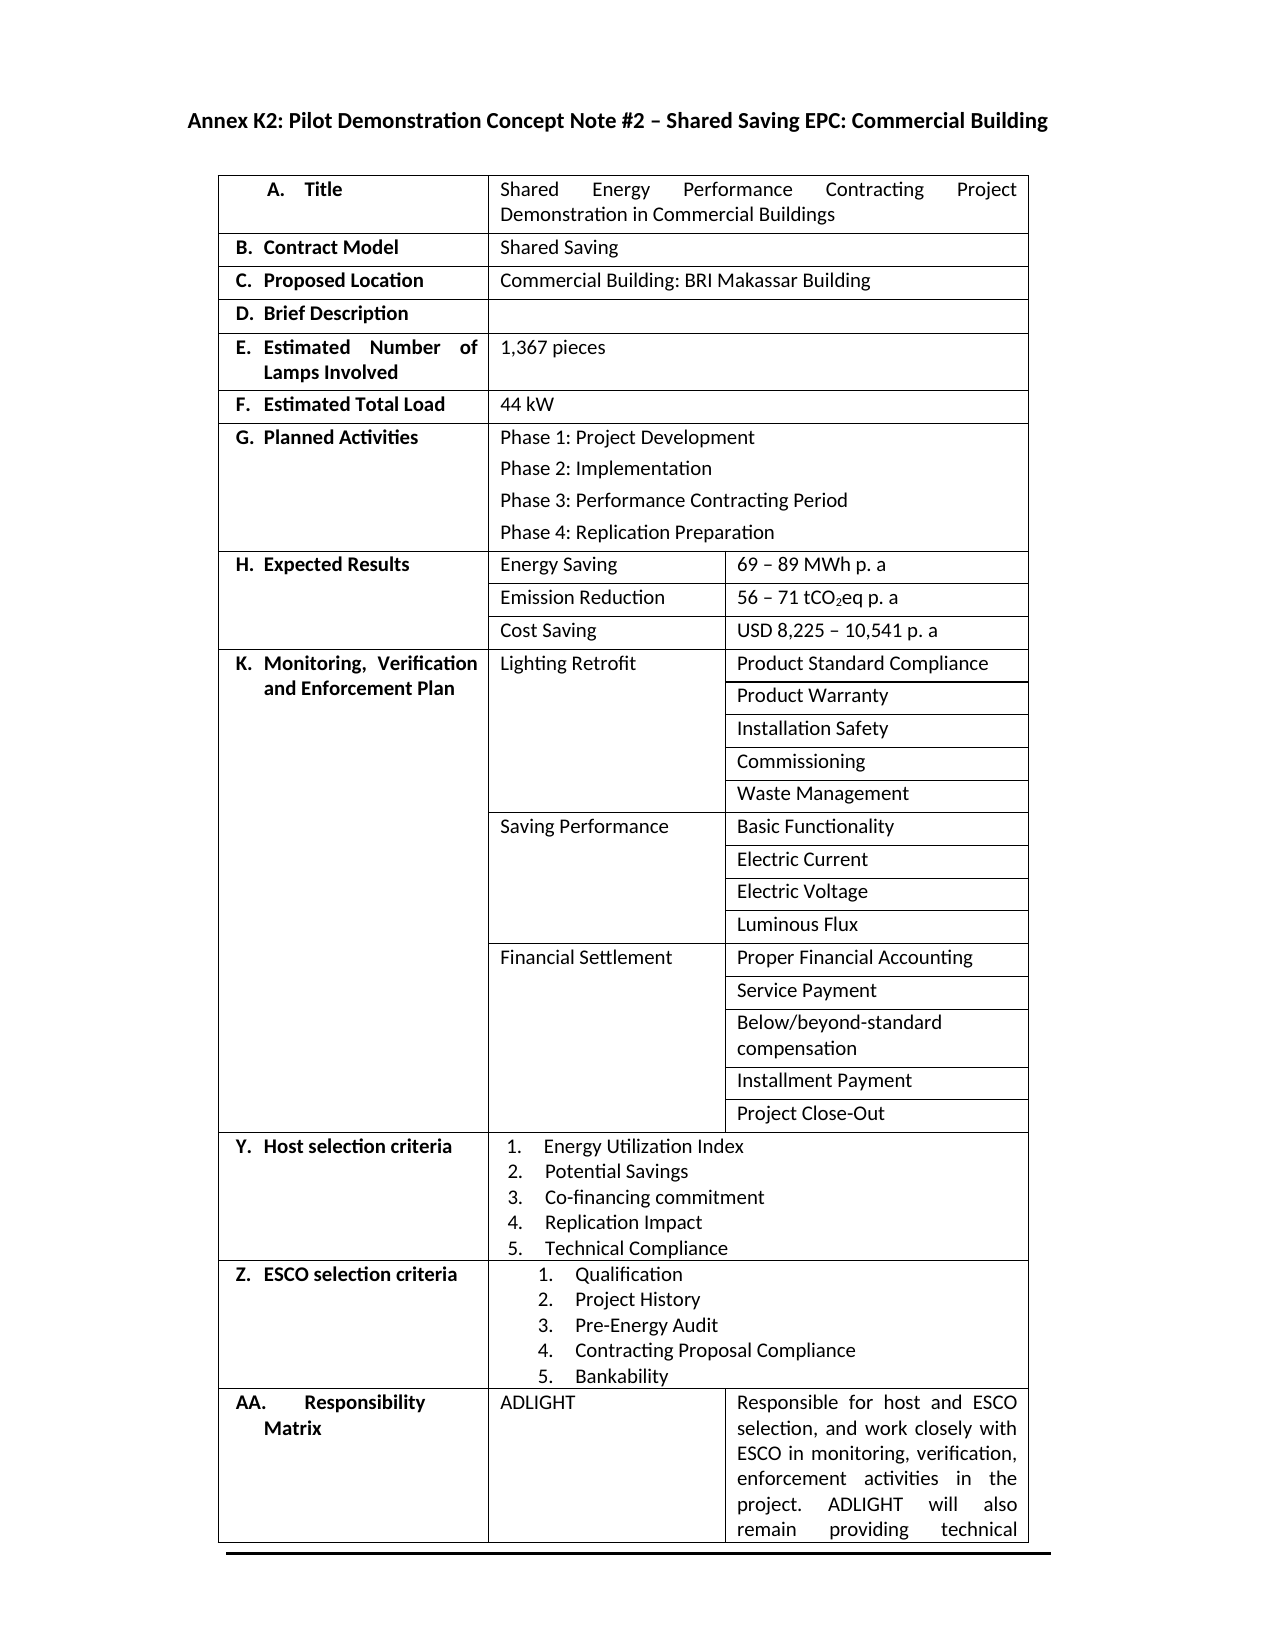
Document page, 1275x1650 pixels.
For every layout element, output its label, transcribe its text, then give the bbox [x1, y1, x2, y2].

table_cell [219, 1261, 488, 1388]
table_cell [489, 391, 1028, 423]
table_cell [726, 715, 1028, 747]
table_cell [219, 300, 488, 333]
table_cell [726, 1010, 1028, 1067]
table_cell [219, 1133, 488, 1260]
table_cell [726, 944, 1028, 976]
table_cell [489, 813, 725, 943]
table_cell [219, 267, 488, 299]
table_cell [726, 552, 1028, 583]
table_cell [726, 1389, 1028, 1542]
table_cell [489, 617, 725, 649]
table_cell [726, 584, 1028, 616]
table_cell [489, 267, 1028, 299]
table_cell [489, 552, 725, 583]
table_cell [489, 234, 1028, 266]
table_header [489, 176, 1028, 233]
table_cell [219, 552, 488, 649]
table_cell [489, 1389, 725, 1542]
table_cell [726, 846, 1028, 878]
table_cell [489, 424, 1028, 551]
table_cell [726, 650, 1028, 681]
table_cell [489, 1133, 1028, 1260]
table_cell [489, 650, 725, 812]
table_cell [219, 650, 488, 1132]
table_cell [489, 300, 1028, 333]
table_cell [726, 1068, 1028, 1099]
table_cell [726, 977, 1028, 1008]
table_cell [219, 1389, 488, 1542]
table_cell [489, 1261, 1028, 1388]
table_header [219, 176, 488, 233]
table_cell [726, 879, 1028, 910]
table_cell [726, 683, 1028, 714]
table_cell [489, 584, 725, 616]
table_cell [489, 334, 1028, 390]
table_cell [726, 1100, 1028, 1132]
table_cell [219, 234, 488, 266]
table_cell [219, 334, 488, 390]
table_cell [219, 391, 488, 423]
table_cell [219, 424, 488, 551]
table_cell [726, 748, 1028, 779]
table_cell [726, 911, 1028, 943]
text Annex K2: Pilot Demonstration Concept Note #2 – Shared Saving EPC: Commercial Building [187, 107, 1059, 135]
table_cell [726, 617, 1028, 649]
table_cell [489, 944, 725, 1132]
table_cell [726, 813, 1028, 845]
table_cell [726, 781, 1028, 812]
